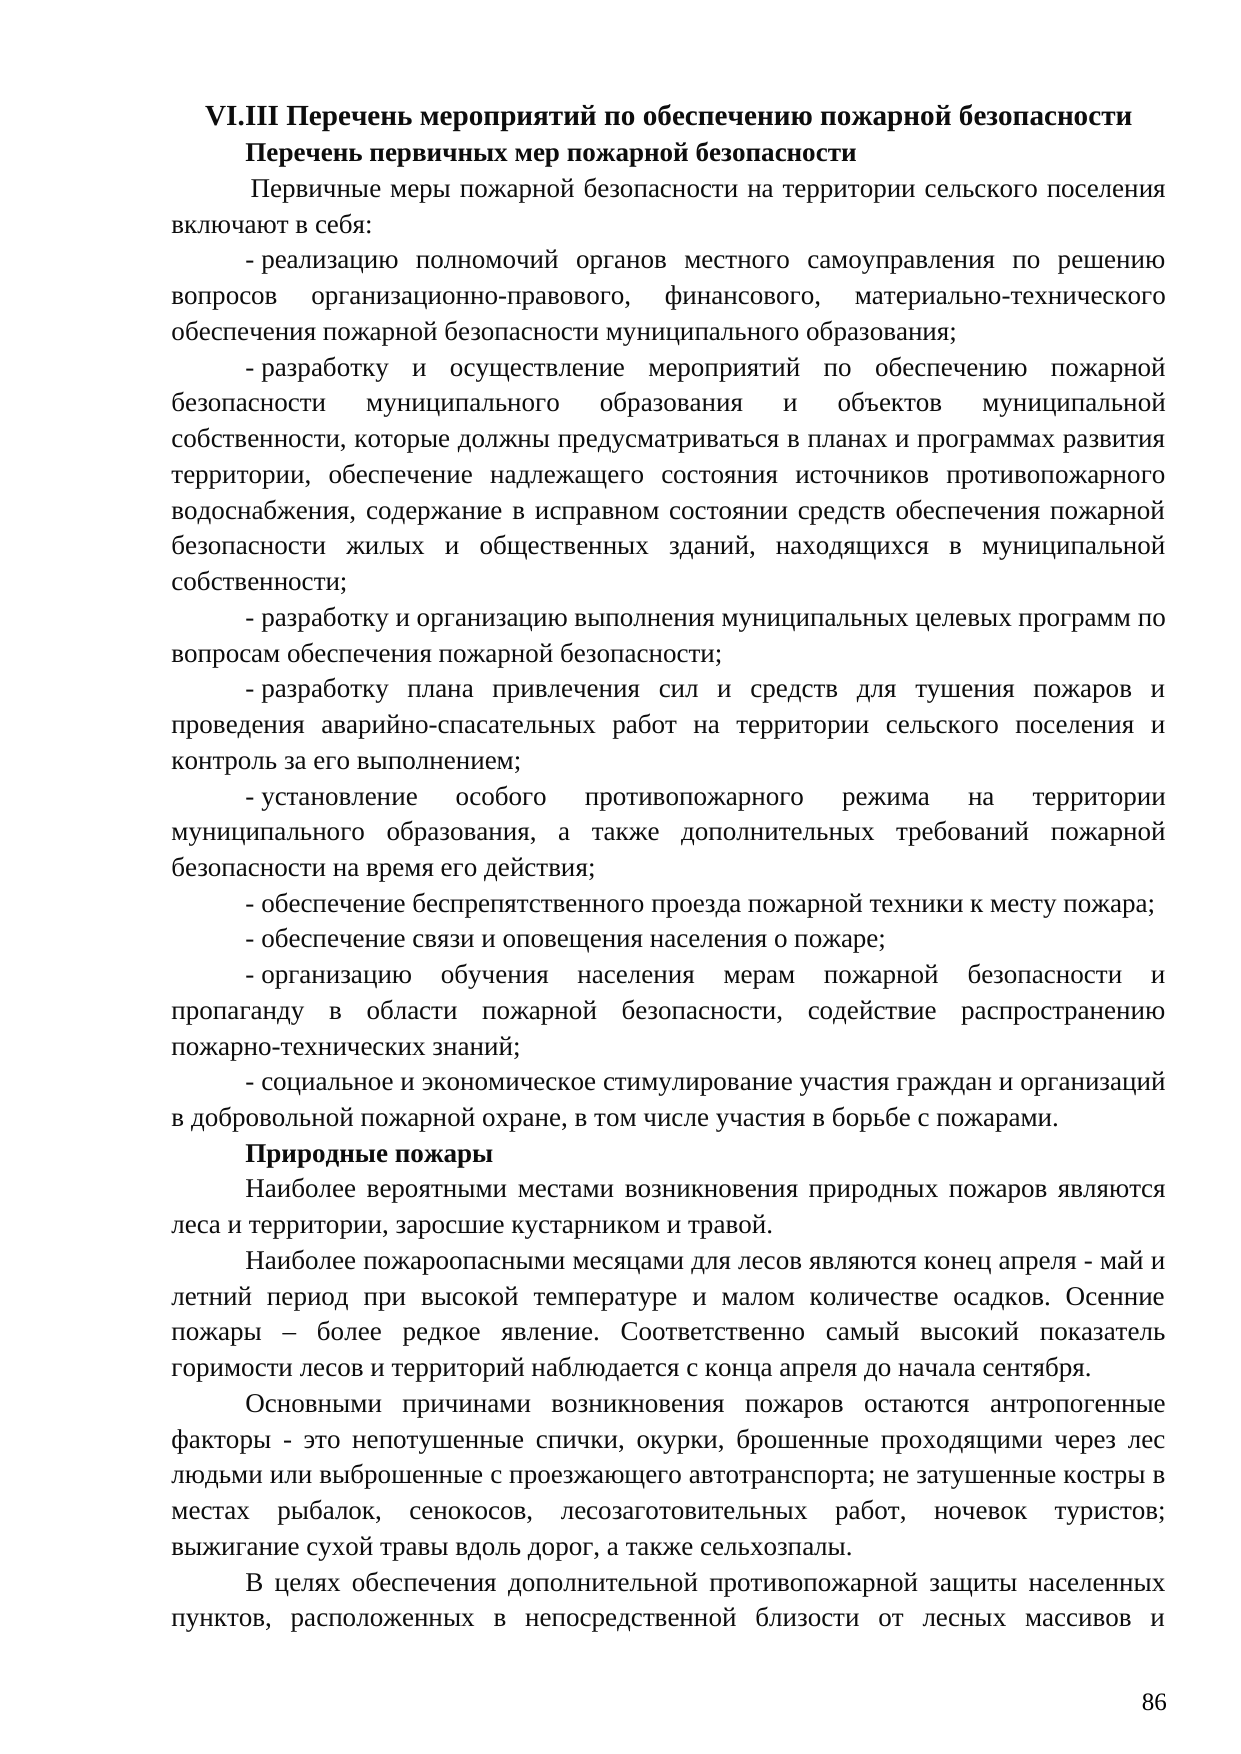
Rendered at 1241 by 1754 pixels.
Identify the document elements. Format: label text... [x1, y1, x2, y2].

text - обеспечение связи и оповещения населения о пожаре; [171, 922, 1167, 954]
text - реализацию полномочий органов местного самоуправления по решению вопросов организационно-правового, финансового, материально-технического обеспечения пожарной безопасности муниципального образования; [171, 244, 1167, 346]
subtitle VI.III Перечень мероприятий по обеспечению пожарной безопасности [171, 98, 1167, 131]
text - разработку и организацию выполнения муниципальных целевых программ по вопросам обеспечения пожарной безопасности; [171, 601, 1167, 668]
text Первичные меры пожарной безопасности на территории сельского поселения включают в себя: [171, 172, 1167, 239]
text - установление особого противопожарного режима на территории муниципального образования, а также дополнительных требований пожарной безопасности на время его действия; [171, 779, 1167, 882]
text Перечень первичных мер пожарной безопасности [171, 136, 1167, 168]
text - разработку плана привлечения сил и средств для тушения пожаров и проведения аварийно-спасательных работ на территории сельского поселения и контроль за его выполнением; [171, 672, 1167, 775]
text Наиболее вероятными местами возникновения природных пожаров являются леса и территории, заросшие кустарником и травой. [171, 1173, 1167, 1239]
text Основными причинами возникновения пожаров остаются антропогенные факторы - это непотушенные спички, окурки, брошенные проходящими через лес людьми или выброшенные с проезжающего автотранспорта; не затушенные костры в местах рыбалок, сенокосов, лесозаготовительных работ, ночевок туристов; выжигание сухой травы вдоль дорог, а также сельхозпалы. [171, 1387, 1167, 1561]
text - разработку и осуществление мероприятий по обеспечению пожарной безопасности муниципального образования и объектов муниципальной собственности, которые должны предусматриваться в планах и программах развития территории, обеспечение надлежащего состояния источников противопожарного водоснабжения, содержание в исправном состоянии средств обеспечения пожарной безопасности жилых и общественных зданий, находящихся в муниципальной собственности; [171, 351, 1167, 596]
text Природные пожары [171, 1137, 1167, 1168]
text - обеспечение беспрепятственного проезда пожарной техники к месту пожара; [171, 887, 1167, 918]
text - социальное и экономическое стимулирование участия граждан и организаций в добровольной пожарной охране, в том числе участия в борьбе с пожарами. [171, 1065, 1167, 1132]
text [171, 1566, 1167, 1632]
text - организацию обучения населения мерам пожарной безопасности и пропаганду в области пожарной безопасности, содействие распространению пожарно-технических знаний; [171, 958, 1167, 1061]
text Наиболее пожароопасными месяцами для лесов являются конец апреля - май и летний период при высокой температуре и малом количестве осадков. Осенние пожары – более редкое явление. Соответственно самый высокий показатель горимости лесов и территорий наблюдается с конца апреля до начала сентября. [171, 1244, 1167, 1382]
